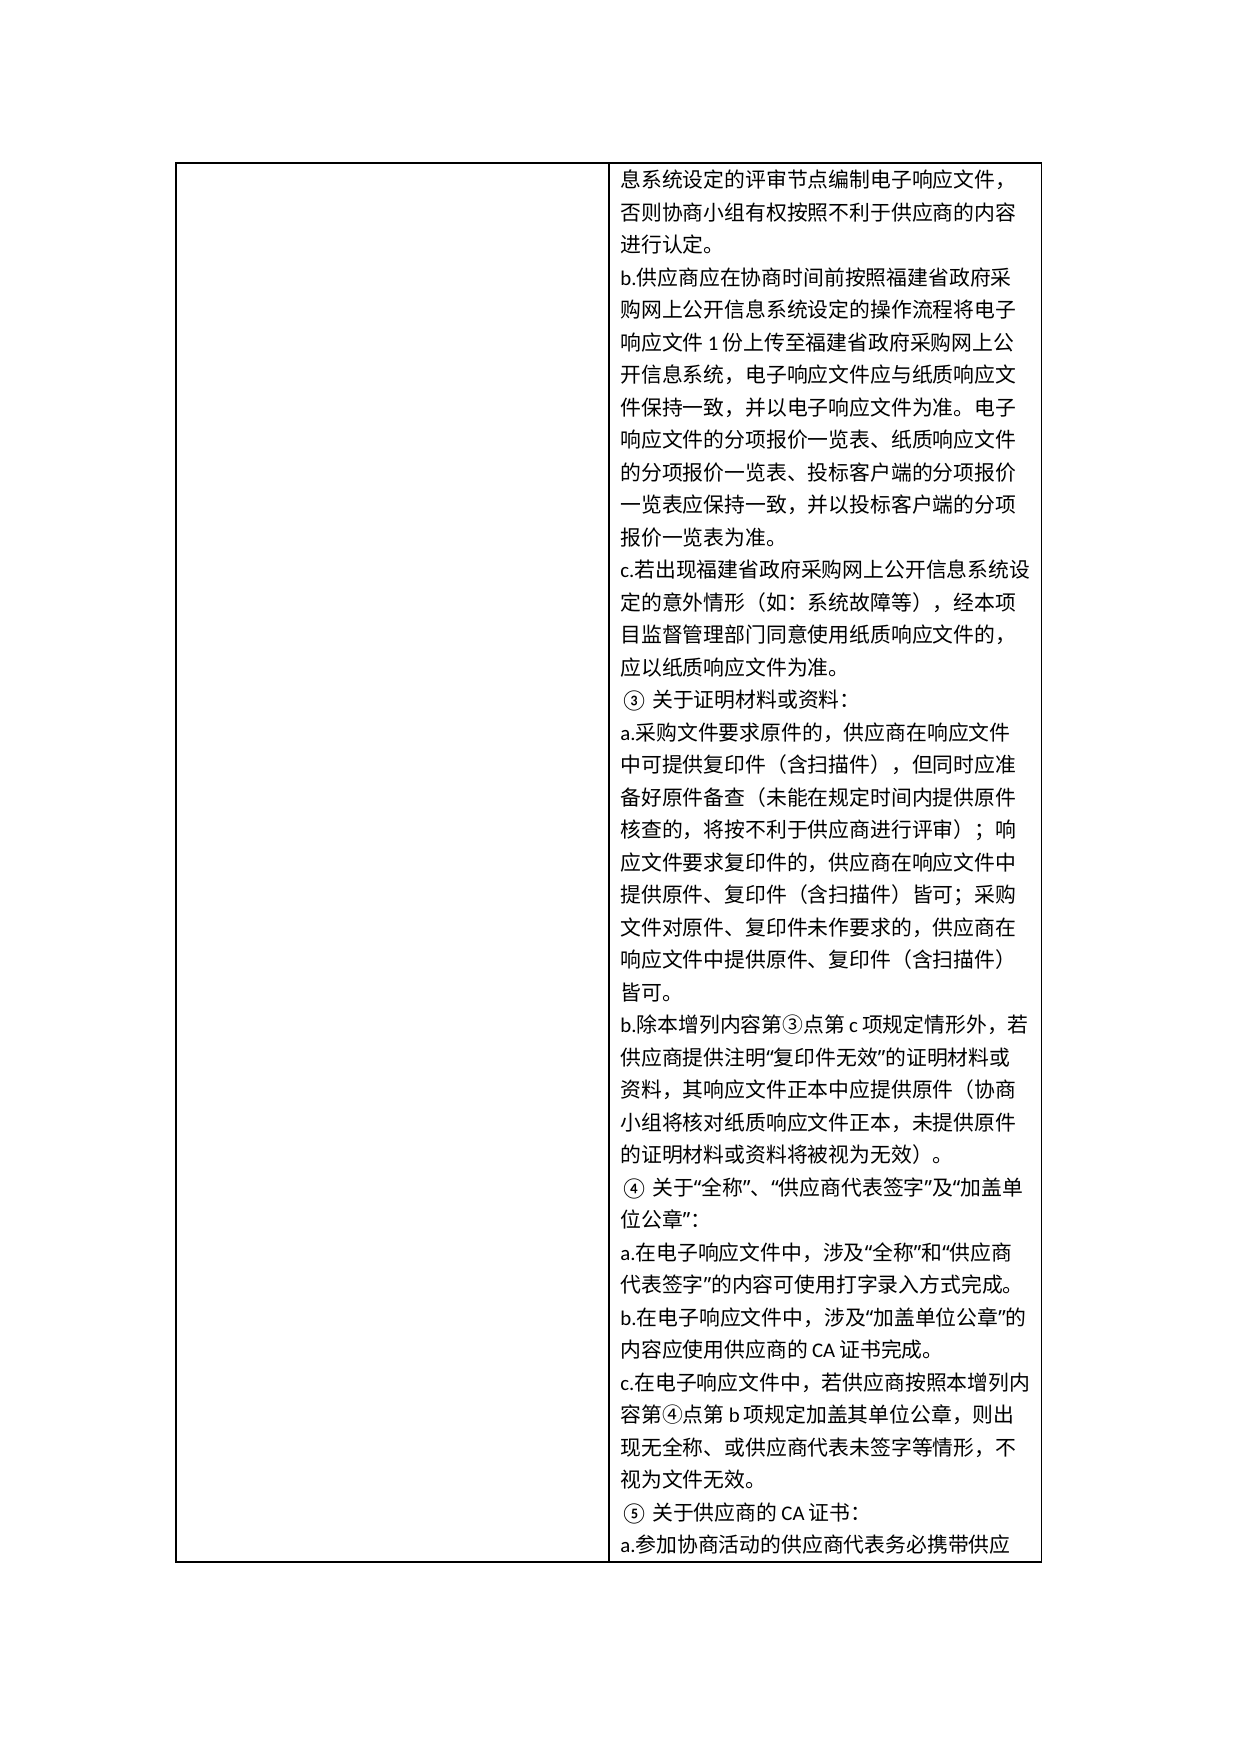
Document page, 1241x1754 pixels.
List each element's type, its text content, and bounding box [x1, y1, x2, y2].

table_cell 1 [177, 164, 608, 1561]
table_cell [610, 164, 1041, 1561]
